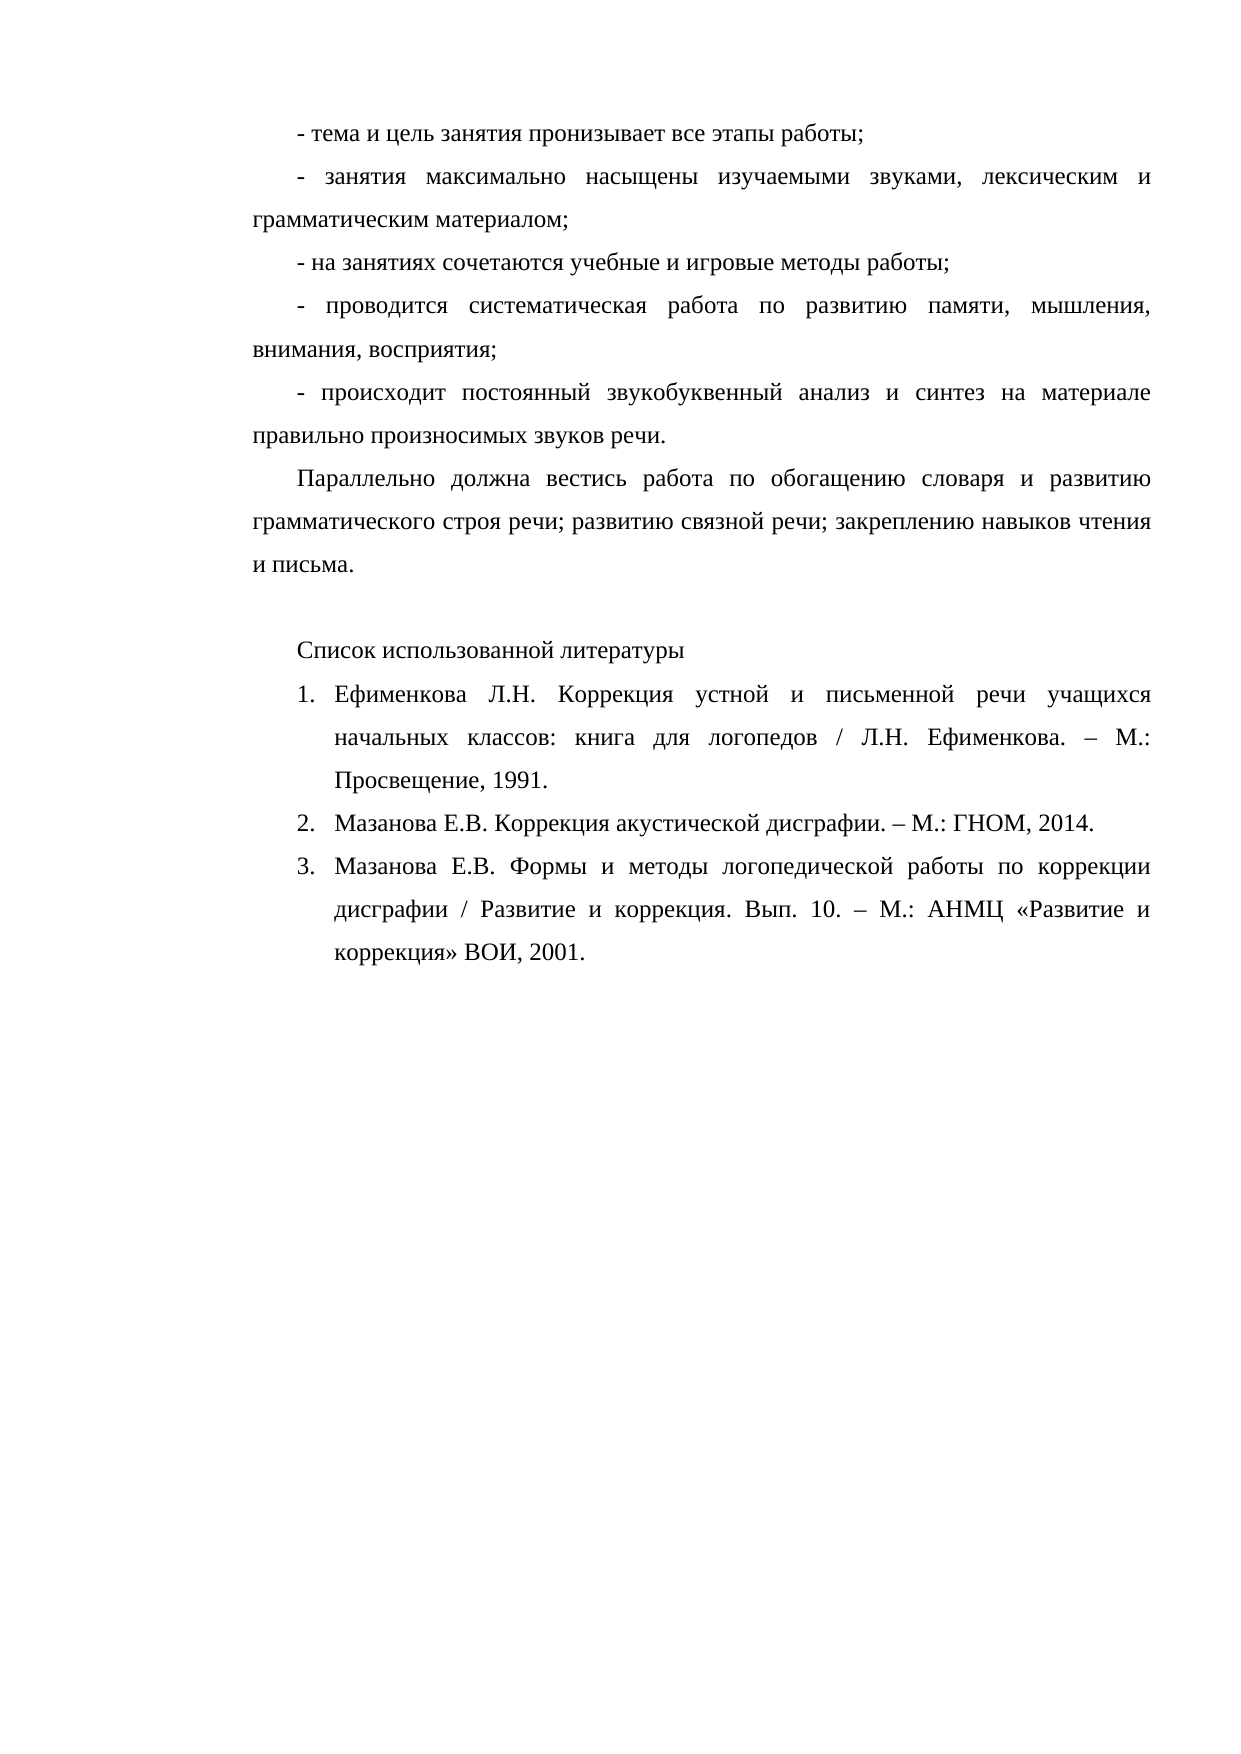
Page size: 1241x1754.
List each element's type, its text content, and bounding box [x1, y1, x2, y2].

text - тема и цель занятия пронизывает все этапы работы; [252, 118, 1152, 147]
list Ефименкова Л.Н. Коррекция устной и письменной речи учащихся начальных классов: книга для логопедов / Л.Н. Ефименкова. – М.: Просвещение, 1991. [297, 679, 1152, 794]
text Параллельно должна вестись работа по обогащению словаря и развитию грамматического строя речи; развитию связной речи; закреплению навыков чтения и письма. [252, 463, 1152, 578]
text Список использованной литературы [252, 636, 1152, 664]
list Мазанова Е.В. Коррекция акустической дисграфии. – М.: ГНОМ, 2014. [297, 808, 1152, 837]
text - происходит постоянный звукобуквенный анализ и синтез на материале правильно произносимых звуков речи. [252, 377, 1152, 449]
text - на занятиях сочетаются учебные и игровые методы работы; [252, 247, 1152, 276]
text - занятия максимально насыщены изучаемыми звуками, лексическим и грамматическим материалом; [252, 161, 1152, 233]
list Мазанова Е.В. Формы и методы логопедической работы по коррекции дисграфии / Развитие и коррекция. Вып. 10. – М.: АНМЦ «Развитие и коррекция» ВОИ, 2001. [297, 851, 1152, 966]
text - проводится систематическая работа по развитию памяти, мышления, внимания, восприятия; [252, 291, 1152, 362]
